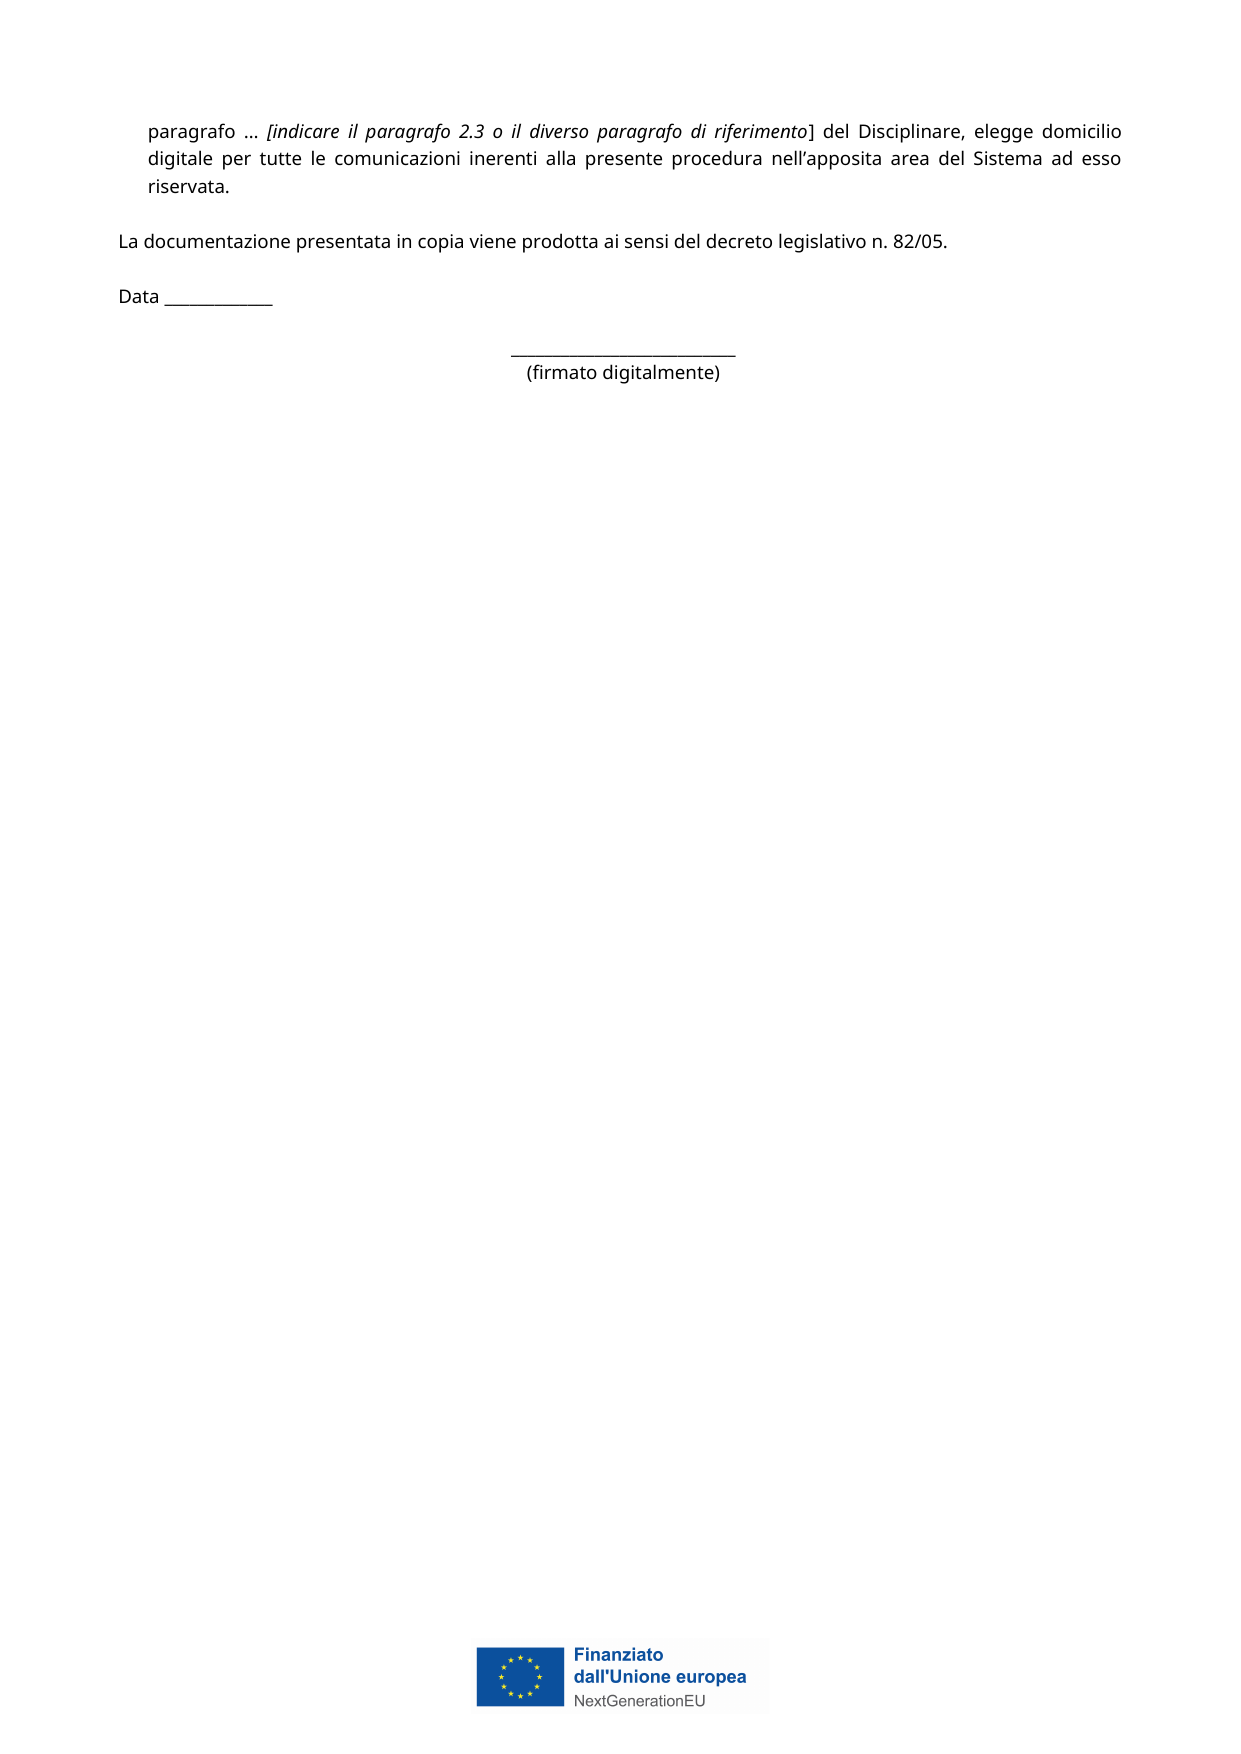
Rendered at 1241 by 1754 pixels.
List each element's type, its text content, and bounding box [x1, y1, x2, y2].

text ___________________________ [124, 334, 1122, 360]
text La documentazione presentata in copia viene prodotta ai sensi del decreto legislativo n. 82/05. [118, 228, 1122, 254]
text Data _____________ [118, 283, 1122, 309]
picture [470, 1638, 770, 1714]
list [118, 118, 1122, 199]
text (firmato digitalmente) [124, 360, 1122, 385]
